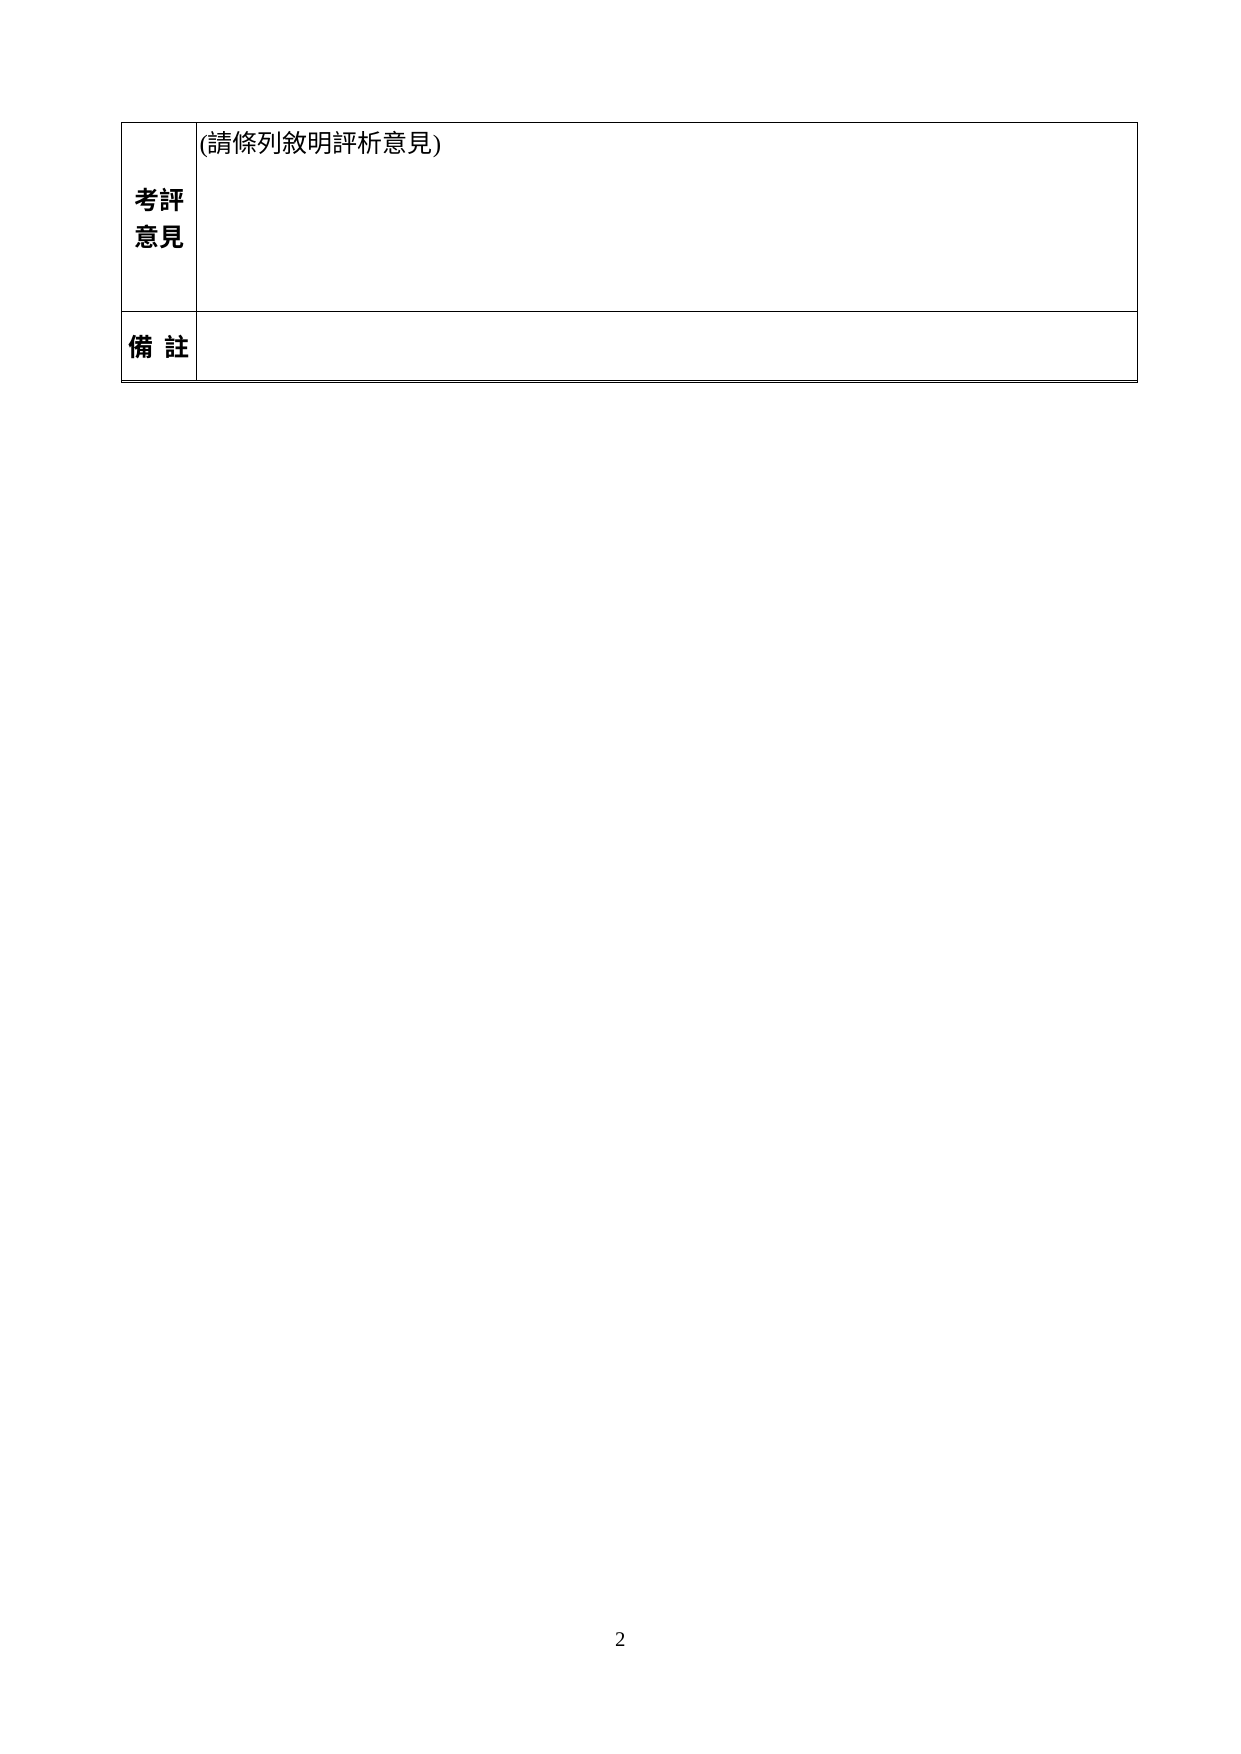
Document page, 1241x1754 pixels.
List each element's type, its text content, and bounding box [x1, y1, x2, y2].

table_cell 考評意見 [122, 123, 196, 311]
table_cell (請條列敘明評析意見) [197, 123, 1137, 311]
table_cell [197, 312, 1137, 380]
table_cell 備 註 [122, 312, 196, 380]
